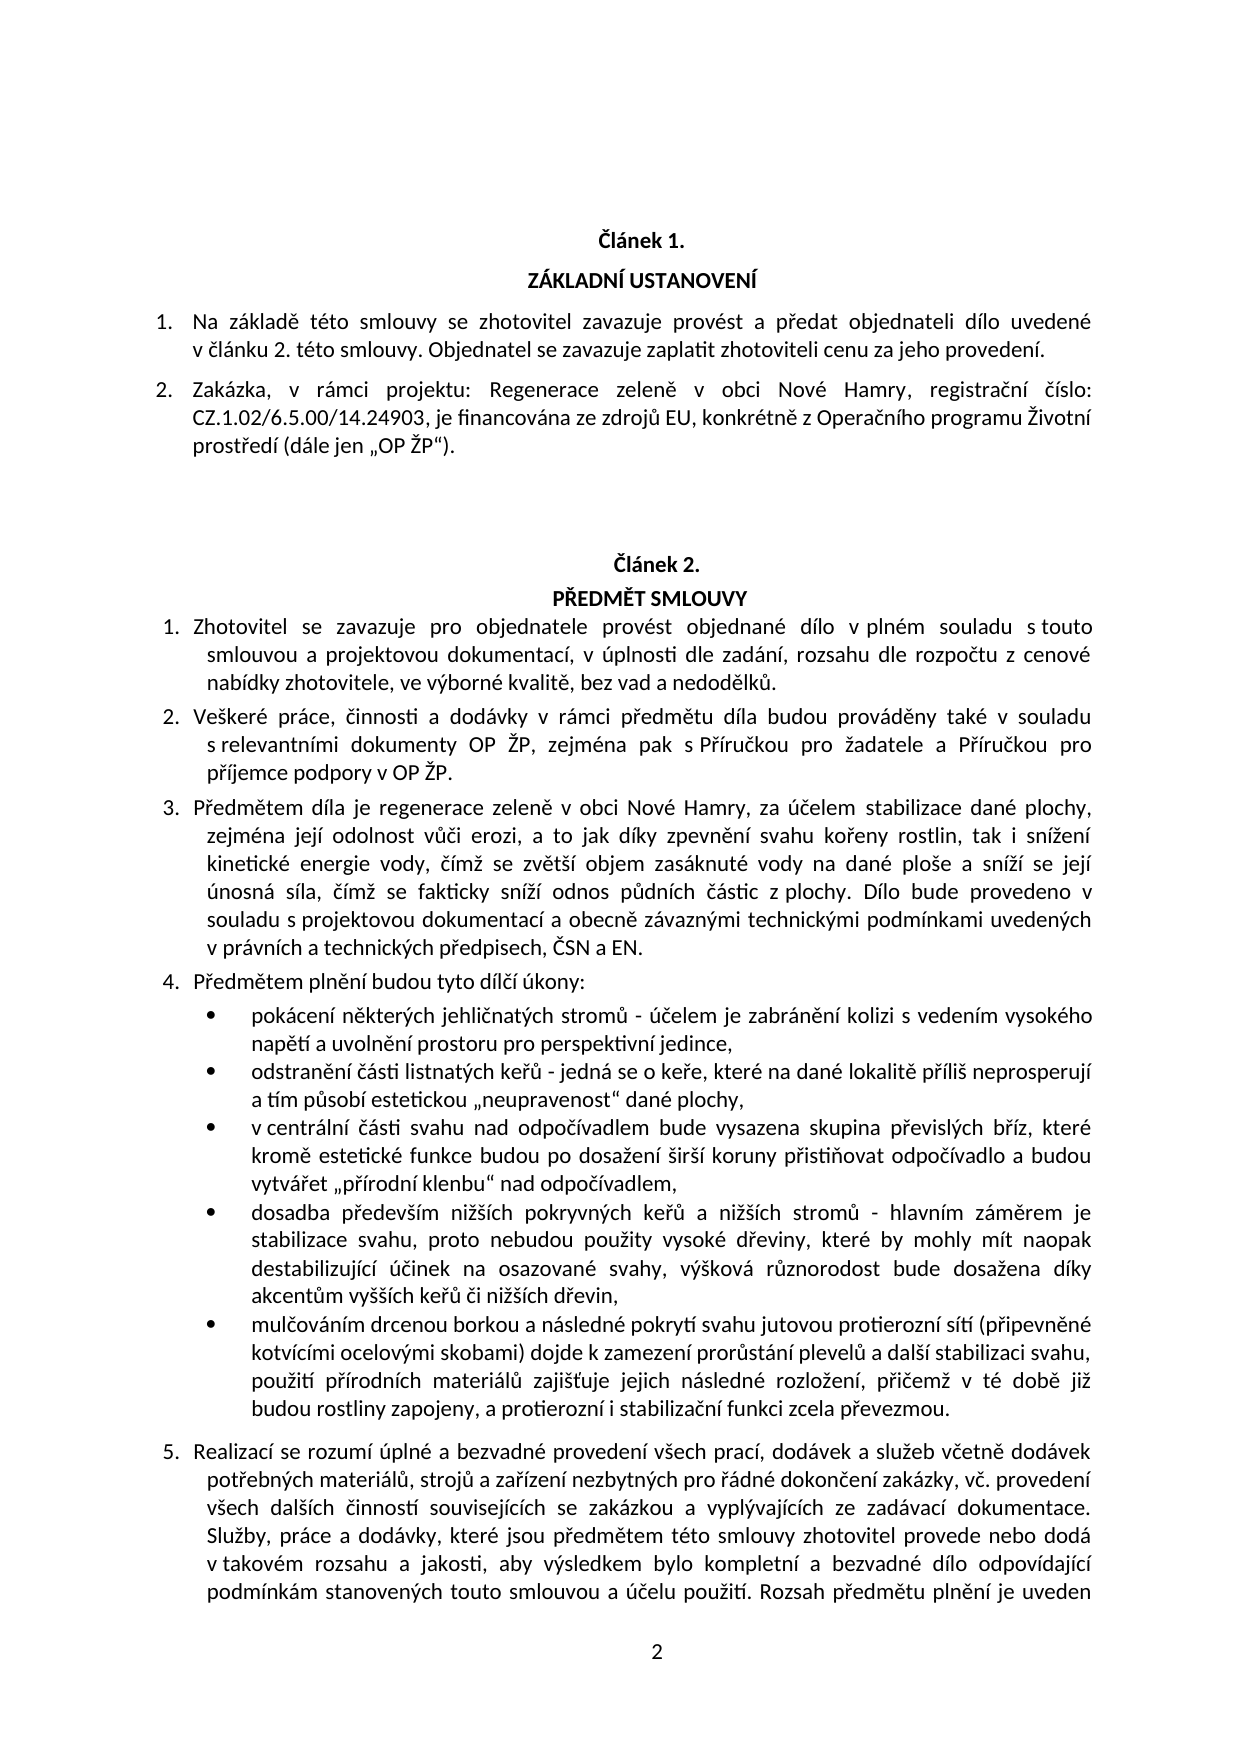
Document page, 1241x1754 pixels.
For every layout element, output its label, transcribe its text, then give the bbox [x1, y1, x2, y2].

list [162, 1437, 1093, 1605]
list pokácení některých jehličnatých stromů - účelem je zabránění kolizi s vedením vysokého napětí a uvolnění prostoru pro perspektivní jedince, [207, 1001, 1093, 1057]
text PŘEDMĚT SMLOUVY [118, 584, 1093, 612]
list Zhotovitel se zavazuje pro objednatele provést objednané dílo v plném souladu s touto smlouvou a projektovou dokumentací, v úplnosti dle zadání, rozsahu dle rozpočtu z cenové nabídky zhotovitele, ve výborné kvalitě, bez vad a nedodělků. [162, 612, 1093, 696]
text Základní ustanovení [118, 266, 1093, 294]
list mulčováním drcenou borkou a následné pokrytí svahu jutovou protierozní sítí (připevněné kotvícími ocelovými skobami) dojde k zamezení prorůstání plevelů a další stabilizaci svahu, použití přírodních materiálů zajišťuje jejich následné rozložení, přičemž v té době již budou rostliny zapojeny, a protierozní i stabilizační funkci zcela převezmou. [207, 1310, 1093, 1422]
list v centrální části svahu nad odpočívadlem bude vysazena skupina převislých bříz, které kromě estetické funkce budou po dosažení širší koruny přistiňovat odpočívadlo a budou vytvářet „přírodní klenbu“ nad odpočívadlem, [207, 1113, 1093, 1198]
list Zakázka, v rámci projektu: Regenerace zeleně v obci Nové Hamry, registrační číslo: CZ.1.02/6.5.00/14.24903, je financována ze zdrojů EU, konkrétně z Operačního programu Životní prostředí (dále jen „OP ŽP“). [155, 375, 1093, 459]
list Předmětem díla je regenerace zeleně v obci Nové Hamry, za účelem stabilizace dané plochy, zejména její odolnost vůči erozi, a to jak díky zpevnění svahu kořeny rostlin, tak i snížení kinetické energie vody, čímž se zvětší objem zasáknuté vody na dané ploše a sníží se její únosná síla, čímž se fakticky sníží odnos půdních částic z plochy. Dílo bude provedeno v souladu s projektovou dokumentací a obecně závaznými technickými podmínkami uvedených v právních a technických předpisech, ČSN a EN. [162, 793, 1093, 961]
list Na základě této smlouvy se zhotovitel zavazuje provést a předat objednateli dílo uvedené v článku 2. této smlouvy. Objednatel se zavazuje zaplatit zhotoviteli cenu za jeho provedení. [155, 307, 1093, 363]
subtitle Článek 2. [118, 550, 1093, 578]
list dosadba především nižších pokryvných keřů a nižších stromů - hlavním záměrem je stabilizace svahu, proto nebudou použity vysoké dřeviny, které by mohly mít naopak destabilizující účinek na osazované svahy, výšková různorodost bude dosažena díky akcentům vyšších keřů či nižších dřevin, [207, 1198, 1093, 1310]
list Předmětem plnění budou tyto dílčí úkony: [162, 967, 1093, 995]
list Veškeré práce, činnosti a dodávky v rámci předmětu díla budou prováděny také v souladu s relevantními dokumenty OP ŽP, zejména pak s Příručkou pro žadatele a Příručkou pro příjemce podpory v OP ŽP. [162, 702, 1093, 787]
list odstranění části listnatých keřů - jedná se o keře, které na dané lokalitě příliš neprosperují a tím působí estetickou „neupravenost“ dané plochy, [207, 1057, 1093, 1113]
